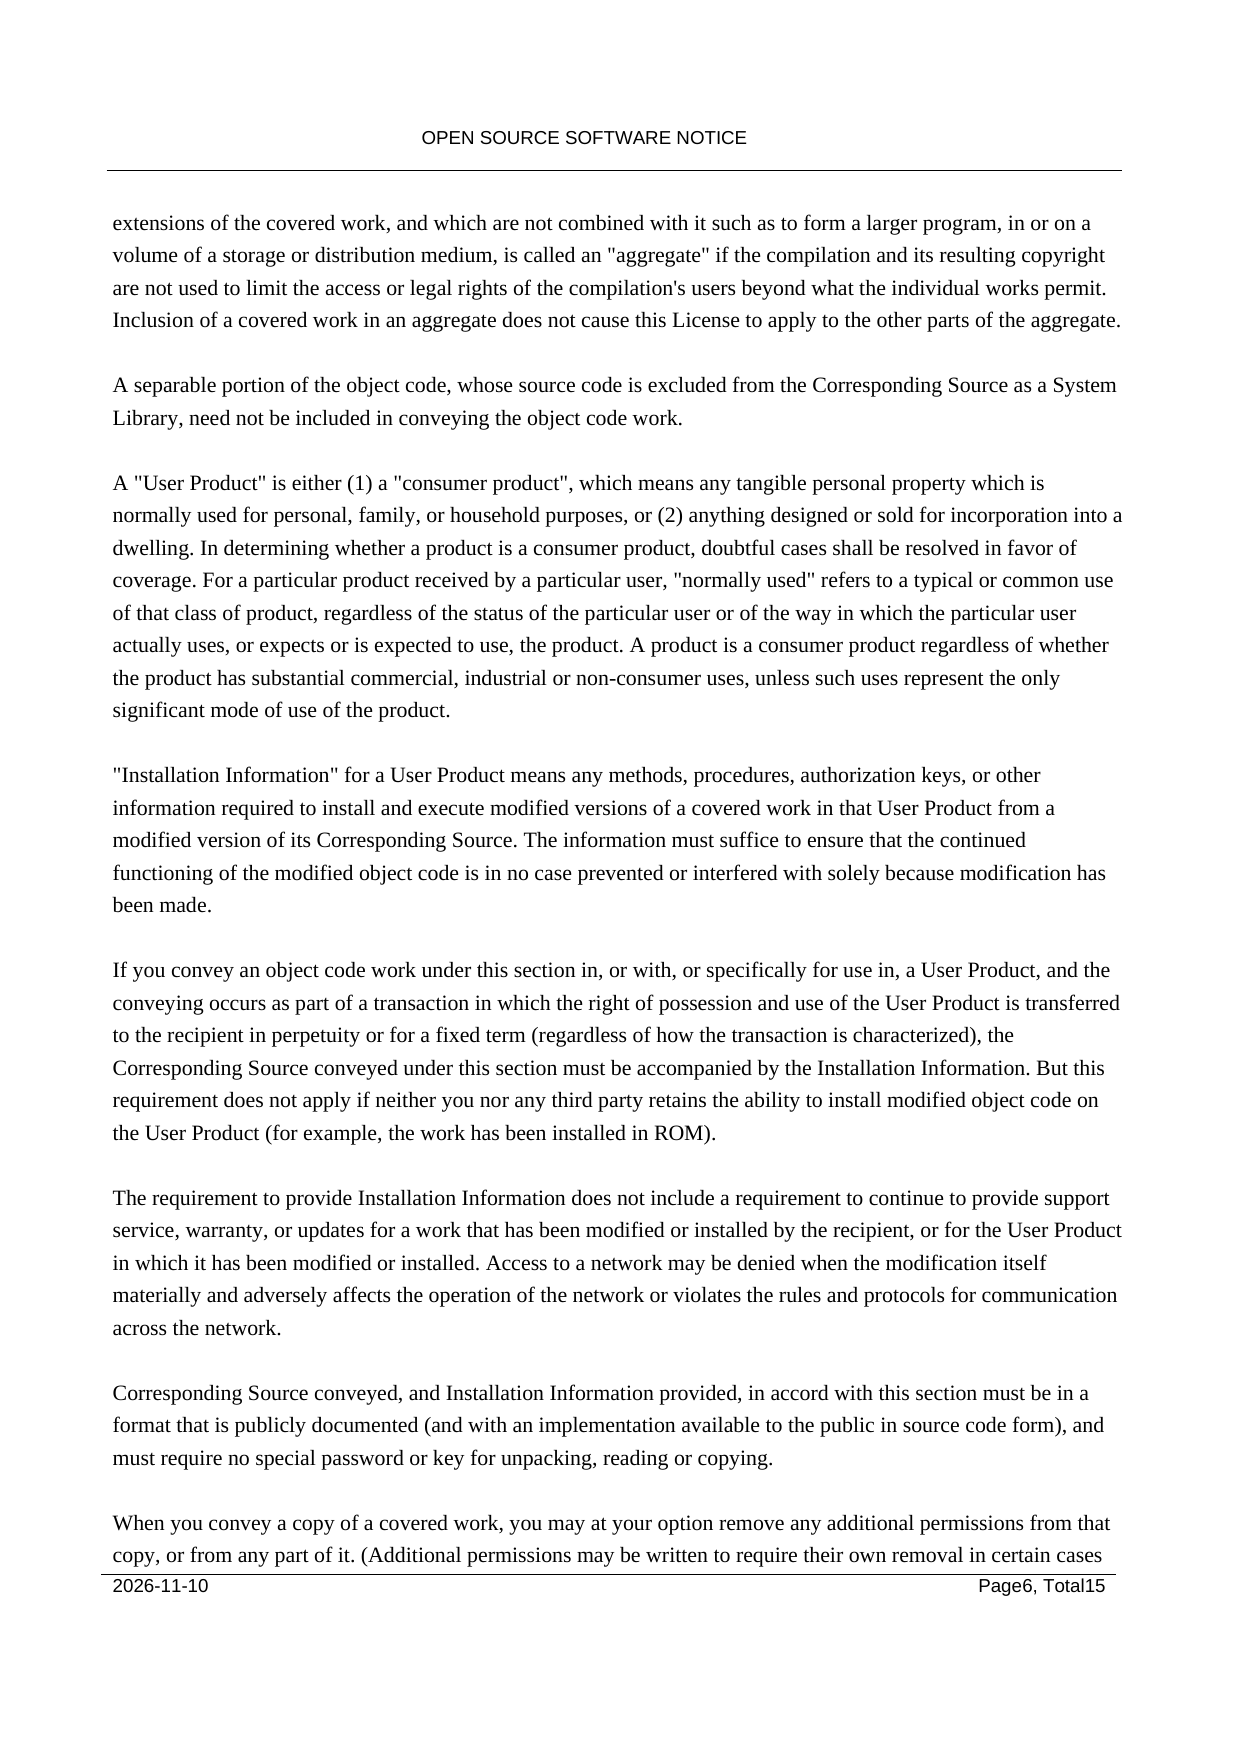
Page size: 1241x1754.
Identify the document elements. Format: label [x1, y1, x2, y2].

text [112, 206, 1128, 1571]
